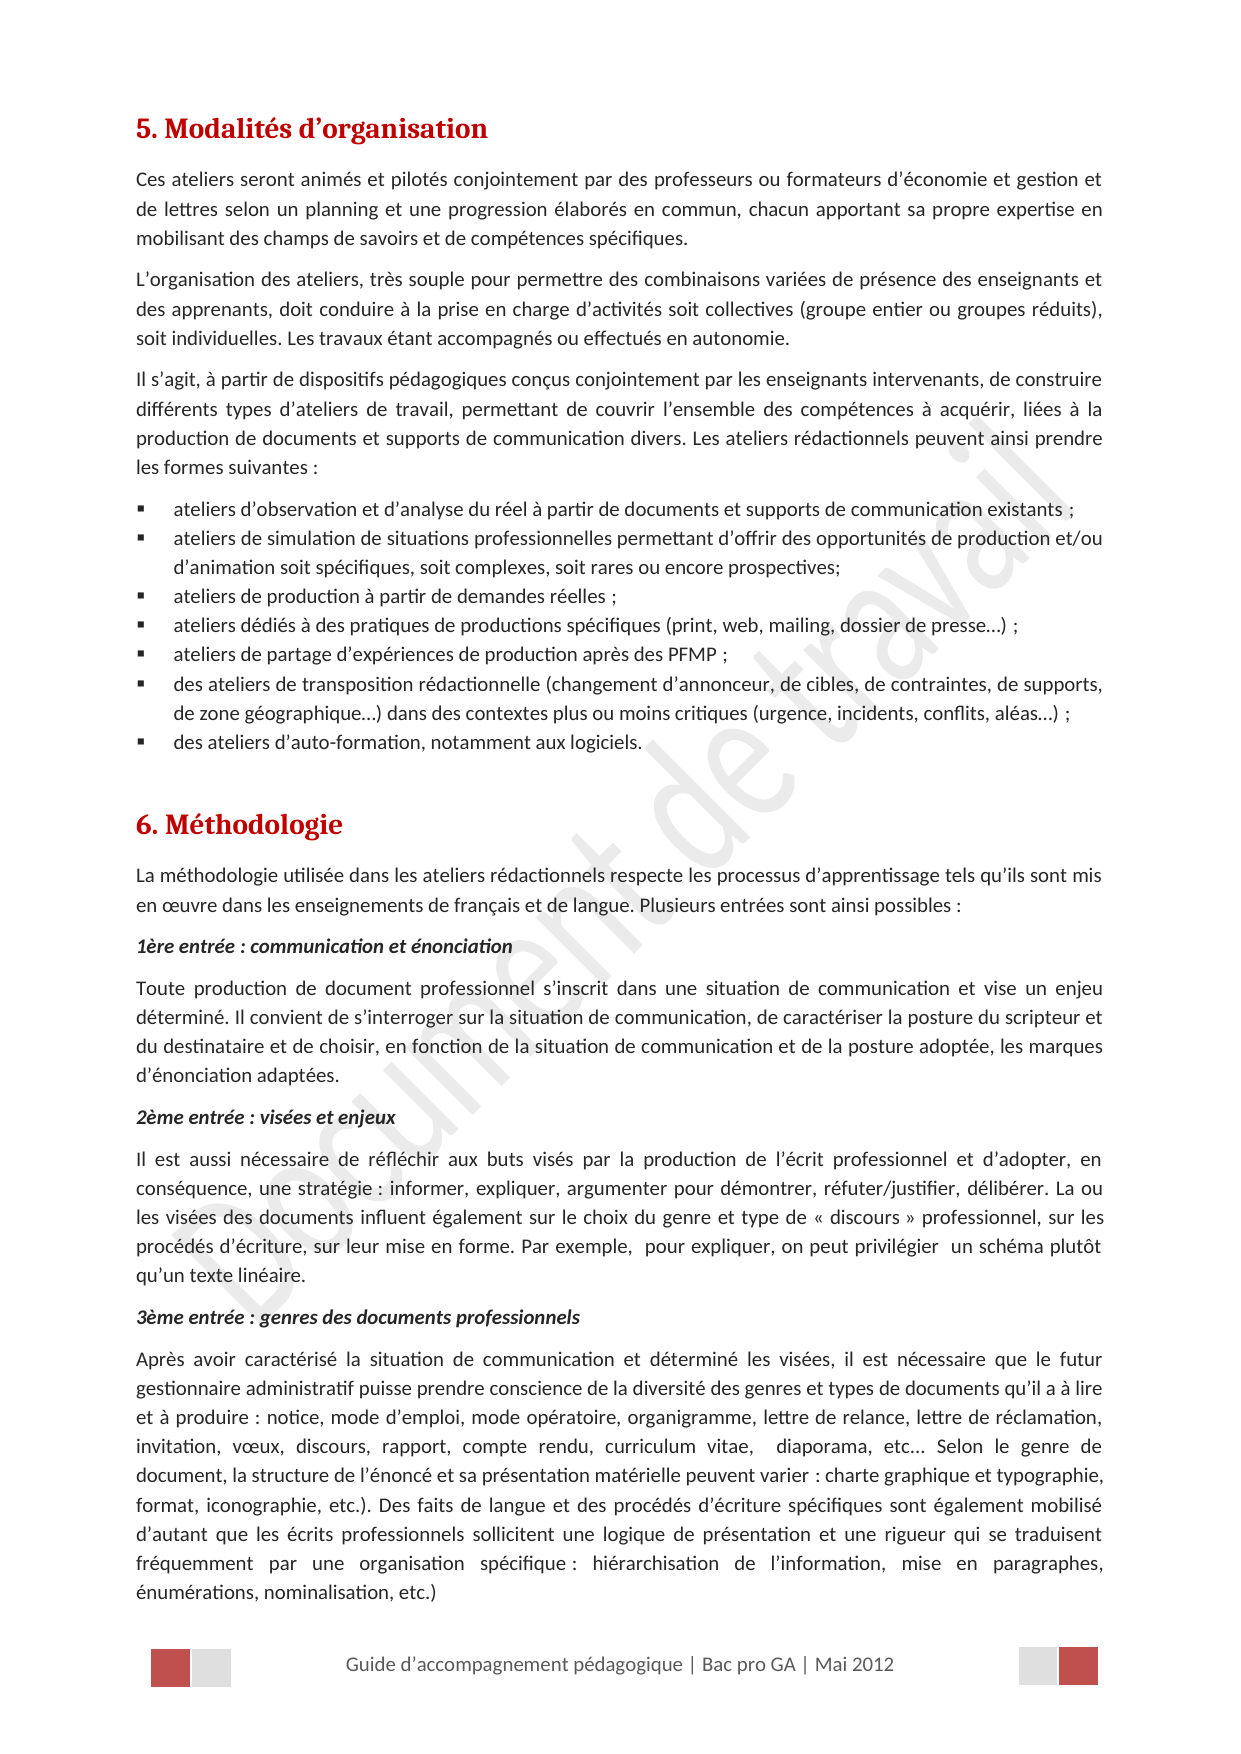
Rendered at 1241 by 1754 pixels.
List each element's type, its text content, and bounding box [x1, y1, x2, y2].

text 3ème entrée : genres des documents professionnels [136, 1304, 1104, 1330]
text Ces ateliers seront animés et pilotés conjointement par des professeurs ou formateurs d’économie et gestion et de lettres selon un planning et une progression élaborés en commun, chacun apportant sa propre expertise en mobilisant des champs de savoirs et de compétences spécifiques. [136, 167, 1104, 250]
text des ateliers de transposition rédactionnelle (changement d’annonceur, de cibles, de contraintes, de supports, de zone géographique…) dans des contextes plus ou moins critiques (urgence, incidents, conflits, aléas…) ; [136, 671, 1104, 725]
text Il est aussi nécessaire de réfléchir aux buts visés par la production de l’écrit professionnel et d’adopter, en conséquence, une stratégie : informer, expliquer, argumenter pour démontrer, réfuter/justifier, délibérer. La ou les visées des documents influent également sur le choix du genre et type de « discours » professionnel, sur les procédés d’écriture, sur leur mise en forme. Par exemple, pour expliquer, on peut privilégier un schéma plutôt qu’un texte linéaire. [136, 1146, 1104, 1288]
text 5. Modalités d’organisation [136, 112, 1104, 146]
text La méthodologie utilisée dans les ateliers rédactionnels respecte les processus d’apprentissage tels qu’ils sont mis en œuvre dans les enseignements de français et de langue. Plusieurs entrées sont ainsi possibles : [136, 863, 1104, 917]
text des ateliers d’auto-formation, notamment aux logiciels. [136, 729, 1104, 754]
text Il s’agit, à partir de dispositifs pédagogiques conçus conjointement par les enseignants intervenants, de construire différents types d’ateliers de travail, permettant de couvrir l’ensemble des compétences à acquérir, liées à la production de documents et supports de communication divers. Les ateliers rédactionnels peuvent ainsi prendre les formes suivantes : [136, 367, 1104, 479]
text 6. Méthodologie [136, 808, 1104, 842]
text ateliers d’observation et d’analyse du réel à partir de documents et supports de communication existants ; [136, 496, 1104, 521]
text Après avoir caractérisé la situation de communication et déterminé les visées, il est nécessaire que le futur gestionnaire administratif puisse prendre conscience de la diversité des genres et types de documents qu’il a à lire et à produire : notice, mode d’emploi, mode opératoire, organigramme, lettre de relance, lettre de réclamation, invitation, vœux, discours, rapport, compte rendu, curriculum vitae, diaporama, etc... Selon le genre de document, la structure de l’énoncé et sa présentation matérielle peuvent varier : charte graphique et typographie, format, iconographie, etc.). Des faits de langue et des procédés d’écriture spécifiques sont également mobilisé d’autant que les écrits professionnels sollicitent une logique de présentation et une rigueur qui se traduisent fréquemment par une organisation spécifique : hiérarchisation de l’information, mise en paragraphes, énumérations, nominalisation, etc.) [136, 1346, 1104, 1605]
text Toute production de document professionnel s’inscrit dans une situation de communication et vise un enjeu déterminé. Il convient de s’interroger sur la situation de communication, de caractériser la posture du scripteur et du destinataire et de choisir, en fonction de la situation de communication et de la posture adoptée, les marques d’énonciation adaptées. [136, 975, 1104, 1088]
text 1ère entrée : communication et énonciation [136, 933, 1104, 959]
text ateliers de production à partir de demandes réelles ; [136, 583, 1104, 609]
text L’organisation des ateliers, très souple pour permettre des combinaisons variées de présence des enseignants et des apprenants, doit conduire à la prise en charge d’activités soit collectives (groupe entier ou groupes réduits), soit individuelles. Les travaux étant accompagnés ou effectués en autonomie. [136, 267, 1104, 350]
text 2ème entrée : visées et enjeux [136, 1104, 1104, 1130]
text ateliers de partage d’expériences de production après des PFMP ; [136, 642, 1104, 667]
text ateliers dédiés à des pratiques de productions spécifiques (print, web, mailing, dossier de presse…) ; [136, 612, 1104, 638]
text ateliers de simulation de situations professionnelles permettant d’offrir des opportunités de production et/ou d’animation soit spécifiques, soit complexes, soit rares ou encore prospectives; [136, 525, 1104, 579]
